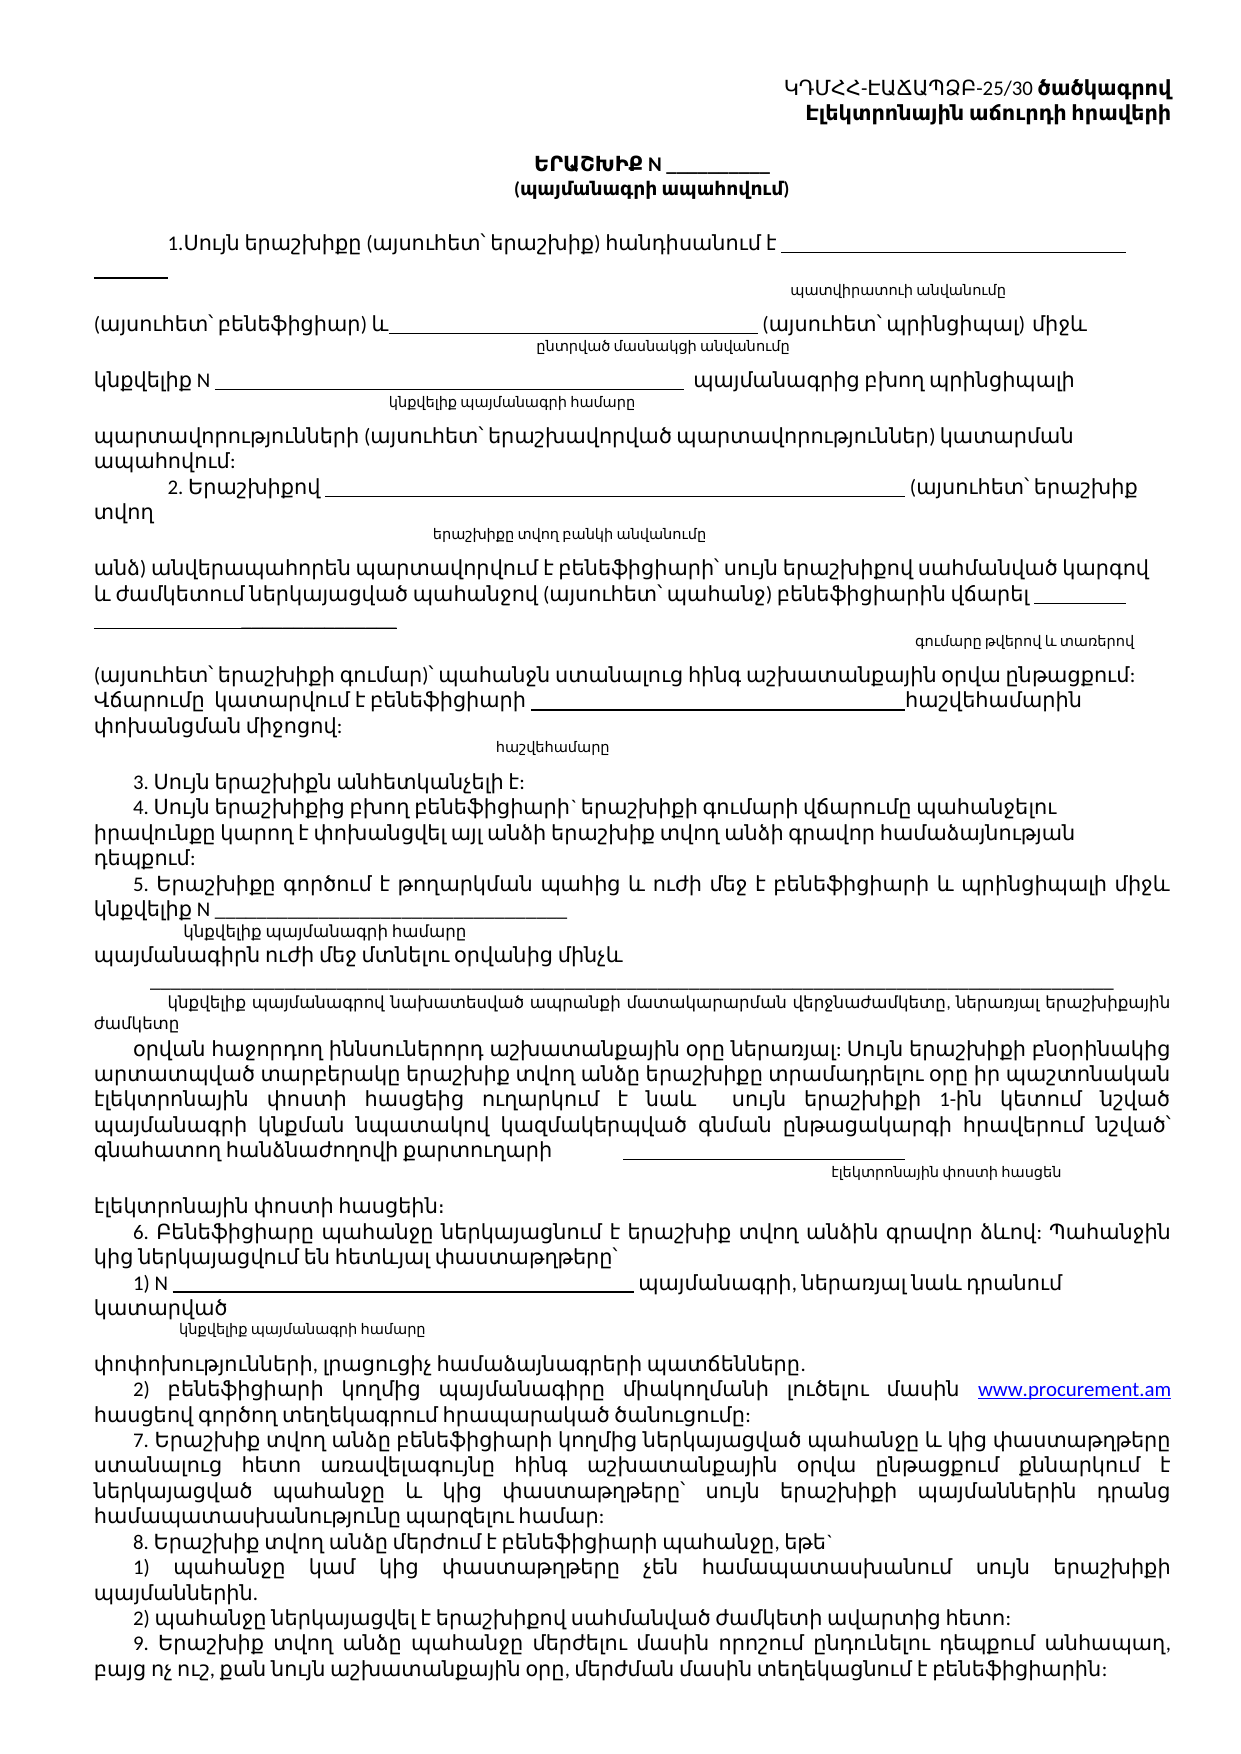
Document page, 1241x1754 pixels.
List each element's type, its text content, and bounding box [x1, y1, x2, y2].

text 8. Երաշխիք տվող անձը մերժում է բենեֆիցիարի պահանջը, եթե` [94, 1529, 1171, 1554]
text (այսուհետ՝ երաշխիքի գումար)՝ պահանջն ստանալուց հինգ աշխատանքային օրվա ընթացքում: Վճարումը կատարվում է բենեֆիցիարի հաշվեհամարին փոխանցման միջոցով: [94, 662, 1171, 738]
text կնքվելիք պայմանագրի համարը [94, 393, 1171, 423]
text հաշվեհամարը [94, 738, 1171, 769]
text 2) պահանջը ներկայացվել է երաշխիքով սահմանված ժամկետի ավարտից հետո: [94, 1605, 1171, 1631]
text կնքվելիք պայմանագրի համարը [94, 922, 1171, 942]
text էլեկտրոնային փոստի հասցեն [94, 1163, 1171, 1193]
list կնքվելիք պայմանագրով նախատեսված ապրանքի մատակարարման վերջնաժամկետը, ներառյալ երաշխիքային ժամկետը [94, 993, 1171, 1033]
text 7. Երաշխիք տվող անձը բենեֆիցիարի կողմից ներկայացված պահանջը և կից փաստաթղթերը ստանալուց հետո առավելագույնը հինգ աշխատանքային օրվա ընթացքում քննարկում է ներկայացված պահանջը և կից փաստաթղթերը՝ սույն երաշխիքի պայմաններին դրանց համապատասխանությունը պարզելու համար: [94, 1427, 1171, 1529]
text էլեկտրոնային փոստի հասցեին։ [94, 1193, 1171, 1219]
list պայմանագիրն ուժի մեջ մտնելու օրվանից մինչև [94, 942, 1171, 967]
text (այսուհետ՝ բենեֆիցիար) և (այսուհետ՝ պրինցիպալ) միջև ընտրված մասնակցի անվանումը [94, 311, 1171, 367]
text 1) պահանջը կամ կից փաստաթղթերը չեն համապատասխանում սույն երաշխիքի պայմաններին. [94, 1554, 1171, 1605]
text փոփոխությունների, լրացուցիչ համաձայնագրերի պատճենները. [94, 1351, 1171, 1376]
text (պայմանագրի ապահովում) [94, 177, 1171, 199]
text 6. Բենեֆիցիարը պահանջը ներկայացնում է երաշխիք տվող անձին գրավոր ձևով: Պահանջին կից ներկայացվում են հետևյալ փաստաթղթերը՝ [94, 1219, 1171, 1270]
text 1) N պայմանագրի, ներառյալ նաև դրանում կատարված [94, 1270, 1171, 1321]
text ԵՐԱՇԽԻՔ N __________ [94, 151, 1171, 177]
text անձ) անվերապահորեն պարտավորվում է բենեֆիցիարի՝ սույն երաշխիքով սահմանված կարգով և ժամկետում ներկայացված պահանջով (այսուհետ՝ պահանջ) բենեֆիցիարին վճարել _______________ [94, 556, 1171, 632]
text պարտավորությունների (այսուհետ՝ երաշխավորված պարտավորություններ) կատարման ապահովում: [94, 423, 1171, 474]
text 2) բենեֆիցիարի կողմից պայմանագիրը միակողմանի լուծելու մասին www.procurement.am հասցեով գործող տեղեկագրում հրապարակած ծանուցումը: [94, 1376, 1171, 1427]
text 1.Սույն երաշխիքը (այսուհետ՝ երաշխիք) հանդիսանում է [94, 230, 1171, 281]
list _____________________________________________________________________________________________ [94, 967, 1171, 993]
text երաշխիքը տվող բանկի անվանումը [94, 525, 1171, 556]
text Էլեկտրոնային աճուրդի հրավերի [94, 100, 1171, 126]
text օրվան հաջորդող իննսուներորդ աշխատանքային օրը ներառյալ: Սույն երաշխիքի բնօրինակից արտատպված տարբերակը երաշխիք տվող անձը երաշխիքը տրամադրելու օրը իր պաշտոնական էլեկտրոնային փոստի հասցեից ուղարկում է նաև սույն երաշխիքի 1-ին կետում նշված պայմանագրի կնքման նպատակով կազմակերպված գնման ընթացակարգի հրավերում նշված՝ գնահատող հանձնաժողովի քարտուղարի [94, 1036, 1171, 1163]
text պատվիրատուի անվանումը [684, 281, 1171, 311]
text 5. Երաշխիքը գործում է թողարկման պահից և ուժի մեջ է բենեֆիցիարի և պրինցիպալի միջև կնքվելիք N __________________________________ [94, 871, 1171, 922]
text կնքվելիք պայմանագրի համարը [94, 1321, 1171, 1351]
text 4. Սույն երաշխիքից բխող բենեֆիցիարի` երաշխիքի գումարի վճարումը պահանջելու իրավունքը կարող է փոխանցվել այլ անձի երաշխիք տվող անձի գրավոր համաձայնության դեպքում: [94, 794, 1171, 871]
text 2. Երաշխիքով (այսուհետ՝ երաշխիք տվող [94, 474, 1171, 525]
text 9. Երաշխիք տվող անձը պահանջը մերժելու մասին որոշում ընդունելու դեպքում անհապաղ, բայց ոչ ուշ, քան նույն աշխատանքային օրը, մերժման մասին տեղեկացնում է բենեֆիցիարին: [94, 1631, 1171, 1681]
text 3. Սույն երաշխիքն անհետկանչելի է: [94, 769, 1171, 794]
text կնքվելիք N պայմանագրից բխող պրինցիպալի [94, 367, 1171, 393]
text ԿԴՄՀՀ-ԷԱՃԱՊՁԲ-25/30 ծածկագրով [94, 75, 1171, 100]
text գումարը թվերով և տառերով [831, 632, 1171, 662]
